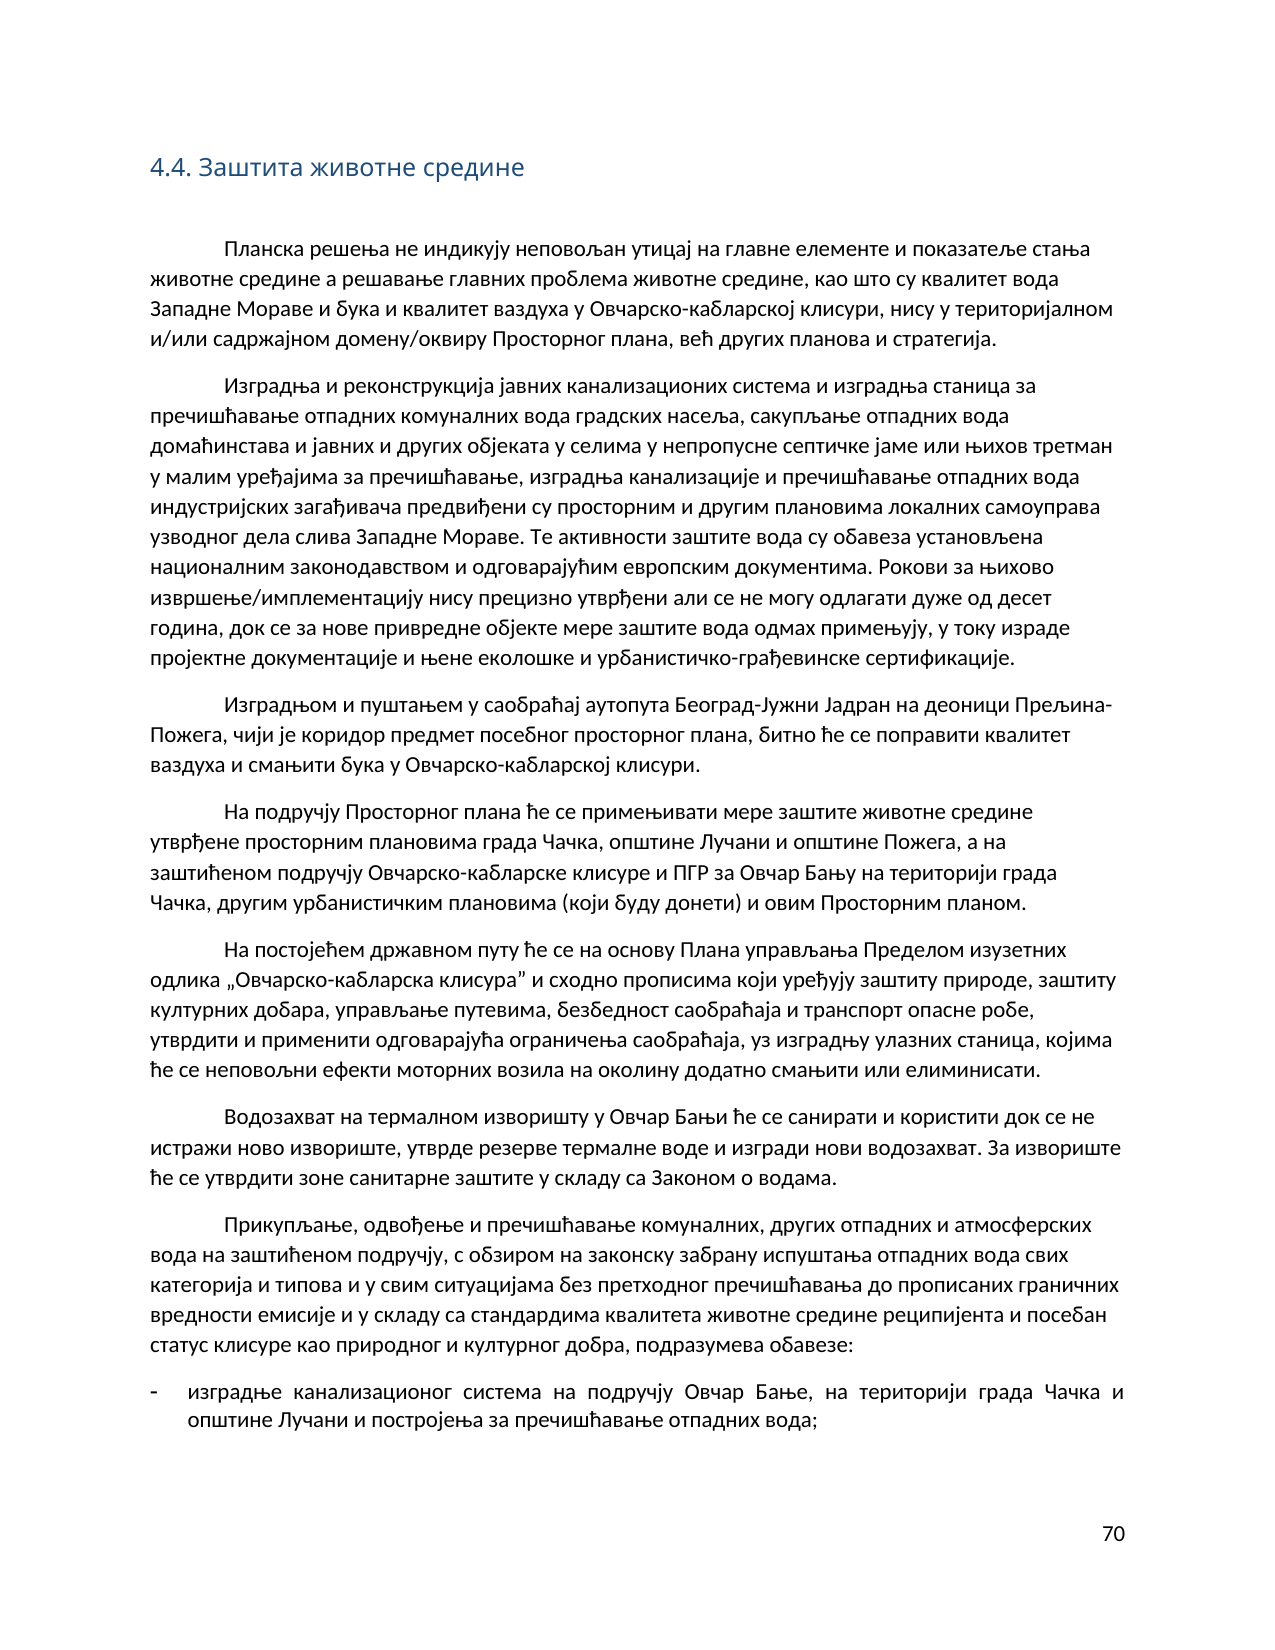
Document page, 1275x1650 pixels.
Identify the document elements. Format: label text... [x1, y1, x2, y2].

text Прикупљање, одвођење и пречишћавање комуналних, других отпадних и атмосферских вода на заштићеном подручју, с обзиром на законску забрану испуштања отпадних вода свих категорија и типова и у свим ситуацијама без претходног пречишћавања до прописаних граничних вредности емисије и у складу са стандардима квалитета животне средине реципијента и посебан статус клисуре као природног и културног добра, подразумева обавезе: [150, 1210, 1125, 1358]
text Планска решења не индикују неповољан утицај на главне елементе и показатеље стања животне средине а решавање главних проблема животне средине, као што су квалитет вода Западне Мораве и бука и квалитет ваздуха у Овчарско-кабларској клисури, нису у територијалном и/или садржајном домену/оквиру Просторног плана, већ других планова и стратегија. [150, 234, 1125, 352]
text Изградњом и пуштањем у саобраћај аутопута Београд-Јужни Јадран на деоници Прељина-Пожега, чији је коридор предмет посебног просторног плана, битно ће се поправити квалитет ваздуха и смањити бука у Овчарско-кабларској клисури. [150, 690, 1125, 778]
list изградње канализационог система на подручју Овчар Бање, на територији града Чачка и општине Лучани и постројења за пречишћавање отпадних вода; [150, 1377, 1125, 1433]
text На подручју Просторног плана ће се примењивати мере заштите животне средине утврђене просторним плановима града Чачка, општине Лучани и општине Пожега, а на заштићеном подручју Овчарско-кабларске клисуре и ПГР за Овчар Бању на територији града Чачка, другим урбанистичким плановима (који буду донети) и овим Просторним планом. [150, 797, 1125, 916]
text На постојећем државном путу ће се на основу Плана управљања Пределом изузетних одлика „Овчарско-кабларска клисура” и сходно прописима који уређују заштиту природе, заштиту културних добара, управљање путевима, безбедност саобраћаја и транспорт опасне робе, утврдити и применити одговарајућа ограничења саобраћаја, уз изградњу улазних станица, којима ће се неповољни ефекти моторних возила на околину додатно смањити или елиминисати. [150, 935, 1125, 1083]
text Водозахват на термалном изворишту у Овчар Бањи ће се санирати и користити док се не истражи ново извориште, утврде резерве термалне воде и изгради нови водозахват. За извориште ће се утврдити зоне санитарне заштите у складу са Законом о водама. [150, 1102, 1125, 1191]
subtitle 4.4. Заштита животне средине [150, 150, 1125, 184]
text Изградња и реконструкција јавних канализационих система и изградња станица за пречишћавање отпадних комуналних вода градских насеља, сакупљање отпадних вода домаћинстава и јавних и других објеката у селима у непропусне септичке јаме или њихов третман у малим уређајима за пречишћавање, изградња канализације и пречишћавање отпадних вода индустријских загађивача предвиђени су просторним и другим плановима локалних самоуправа узводног дела слива Западне Мораве. Те активности заштите вода су обавеза установљена националним законодавством и одговарајућим европским документима. Рокови за њихово извршење/имплементацију нису прецизно утврђени али се не могу одлагати дуже од десет година, док се за нове привредне објекте мере заштите вода одмах примењују, у току израде пројектне документације и њене еколошке и урбанистичко-грађевинске сертификације. [150, 371, 1125, 671]
